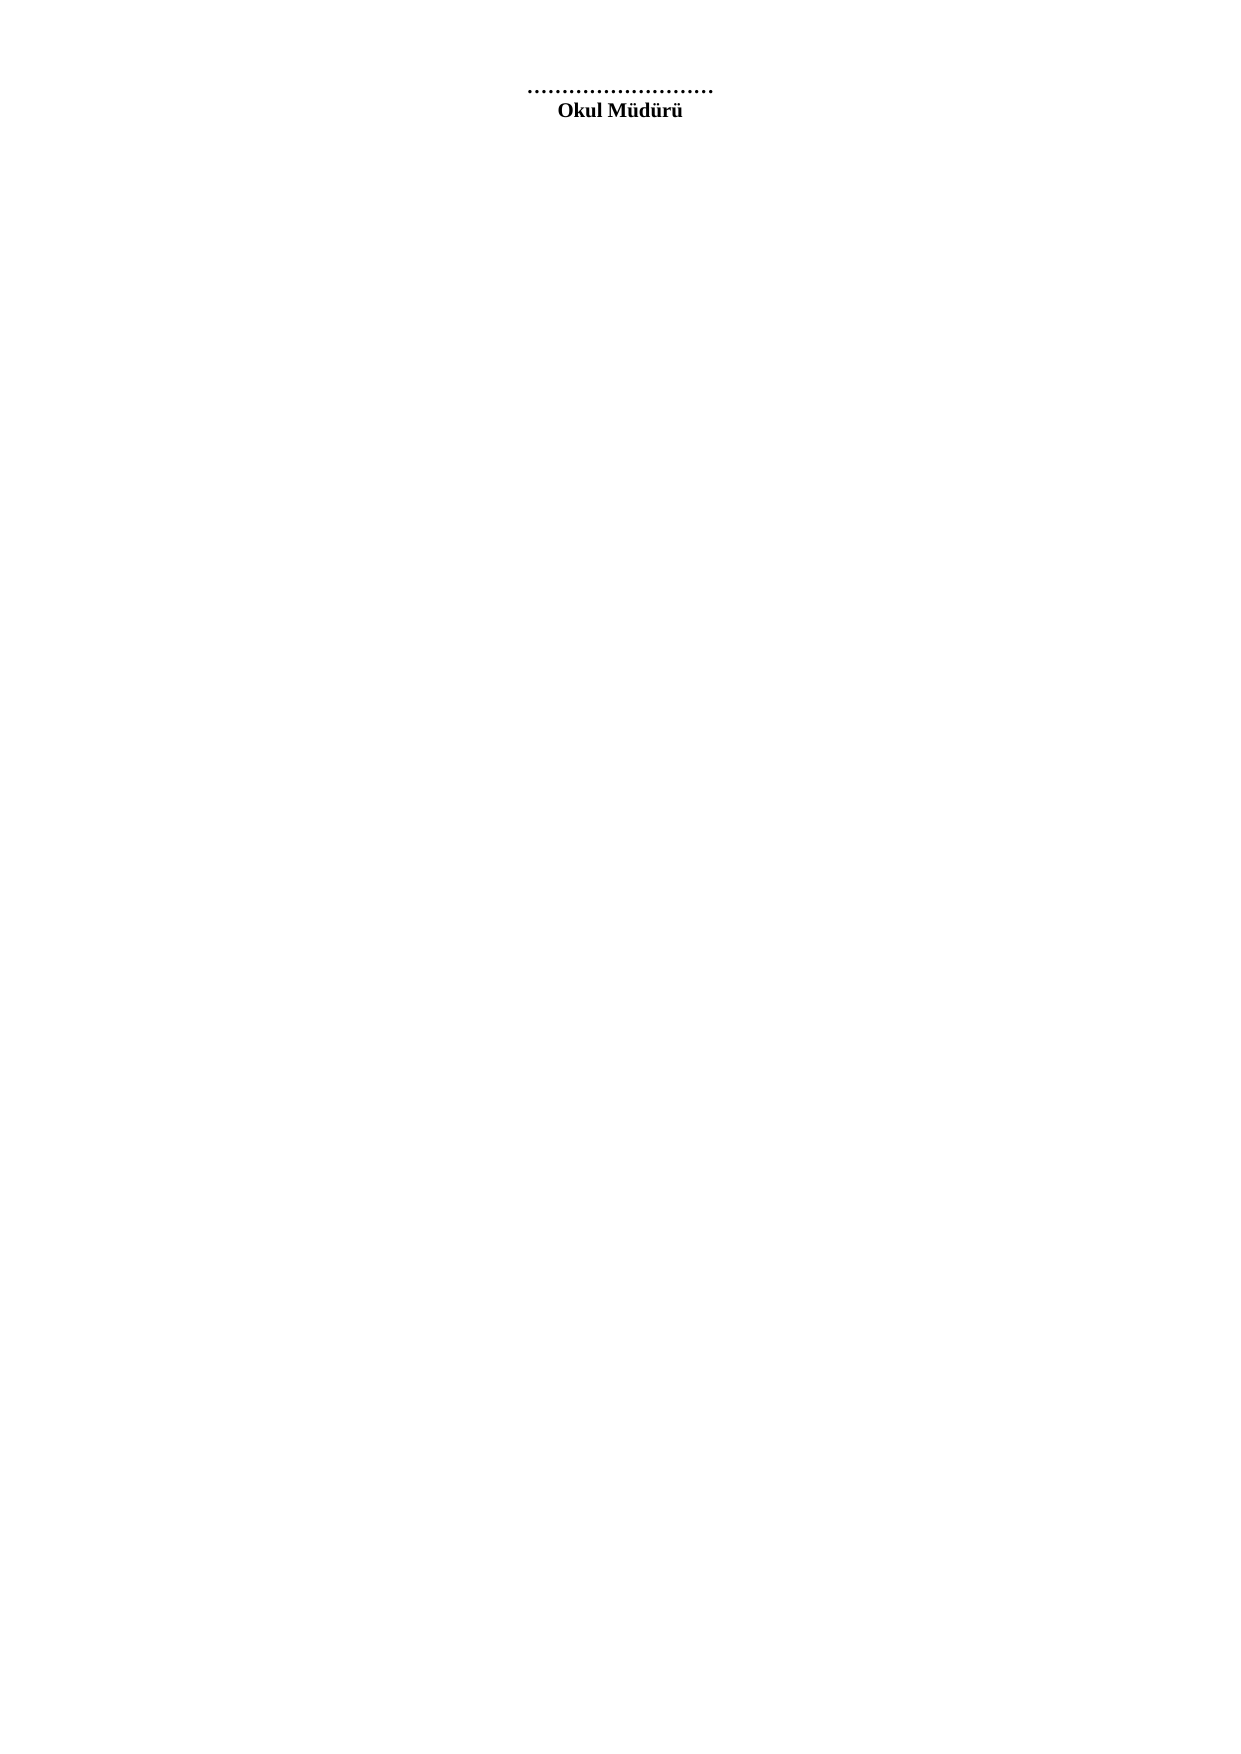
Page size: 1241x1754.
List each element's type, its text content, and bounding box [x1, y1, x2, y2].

text Okul Müdürü [148, 98, 1092, 122]
text ……………………… [148, 74, 1092, 98]
